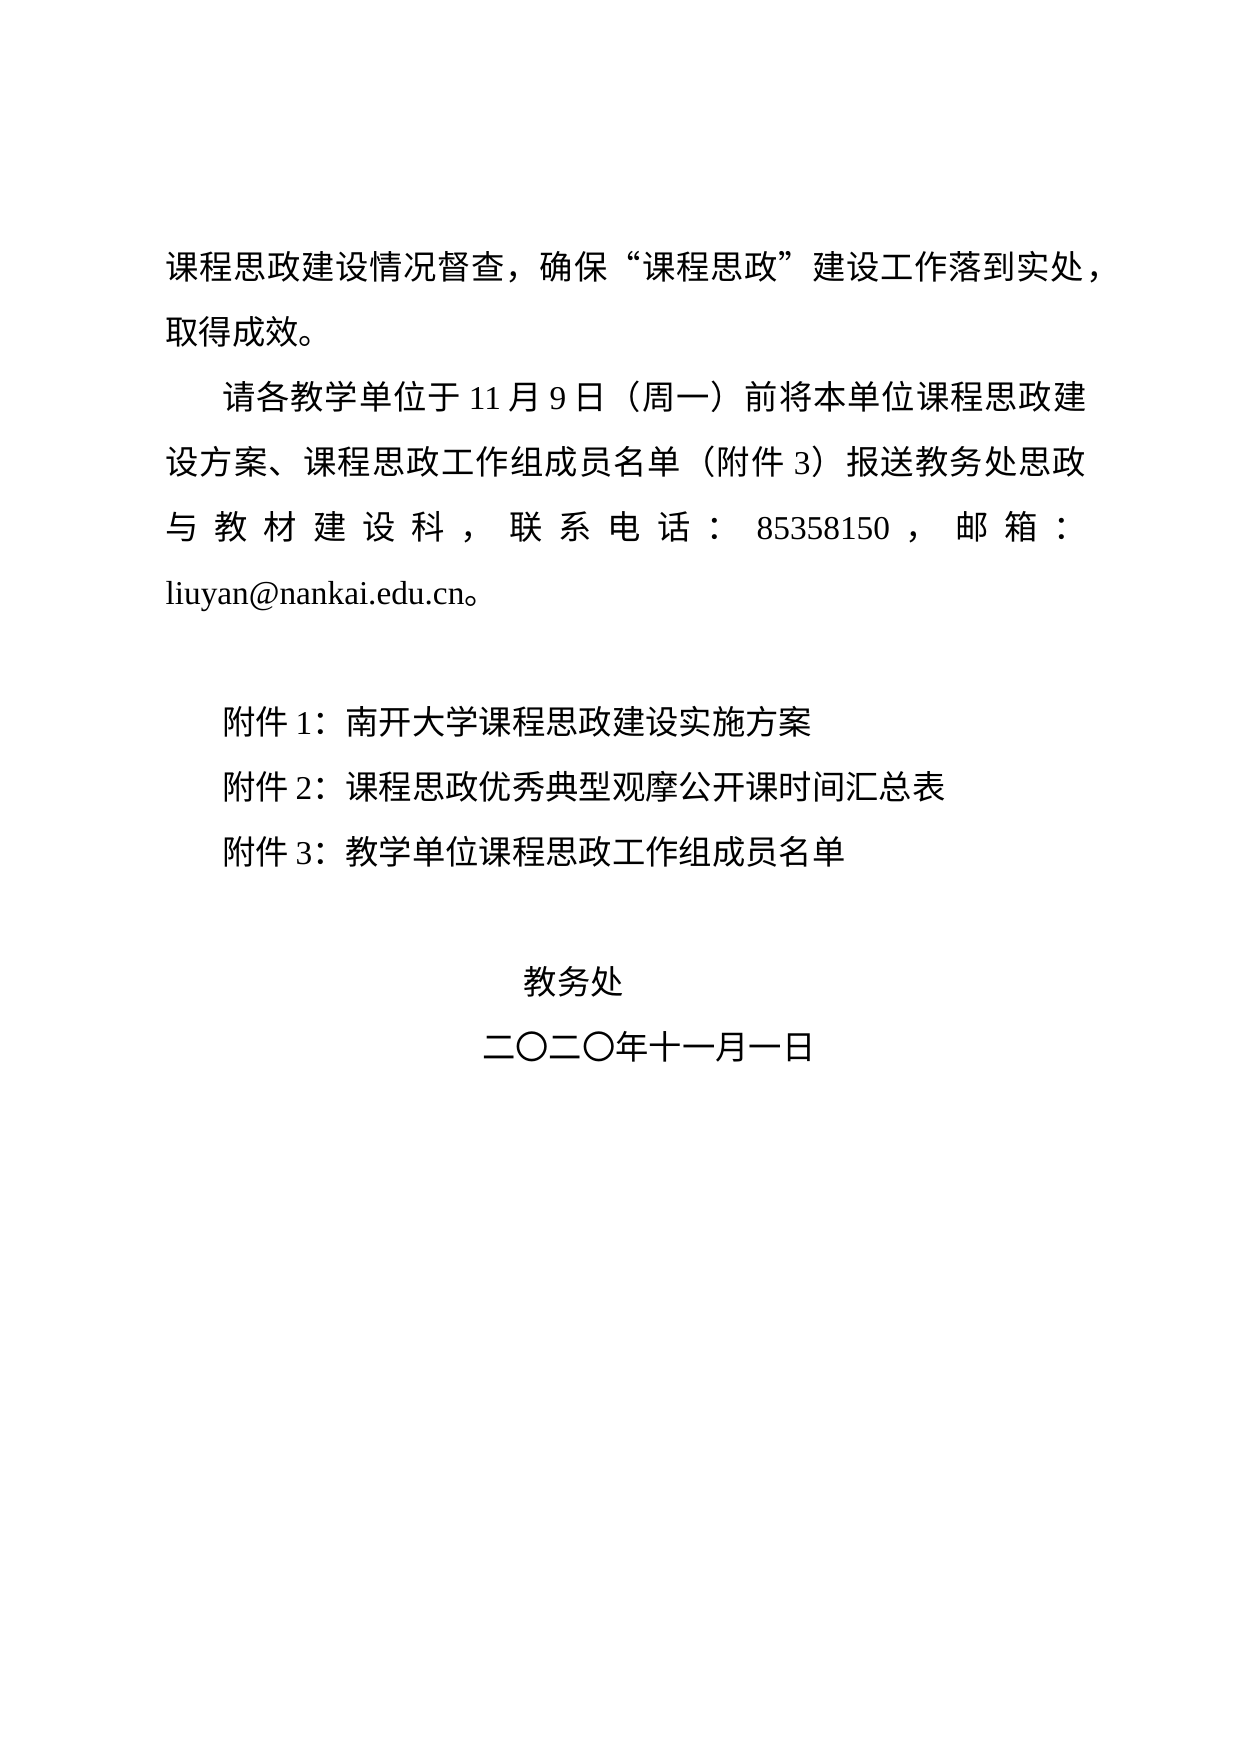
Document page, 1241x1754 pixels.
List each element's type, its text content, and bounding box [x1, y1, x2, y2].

text 附件1：南开大学课程思政建设实施方案 [165, 688, 1087, 753]
text 附件3：教学单位课程思政工作组成员名单 [165, 818, 1087, 883]
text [165, 233, 1087, 363]
text 请各教学单位于11月9日（周一）前将本单位课程思政建设方案、课程思政工作组成员名单（附件3）报送教务处思政与教材建设科，联系电话：85358150，邮箱：liuyan@nankai.edu.cn。 [165, 363, 1087, 623]
text 附件2：课程思政优秀典型观摩公开课时间汇总表 [165, 753, 1087, 818]
text 二〇二〇年十一月一日 [165, 1013, 1087, 1078]
text 教务处 [165, 948, 1087, 1013]
